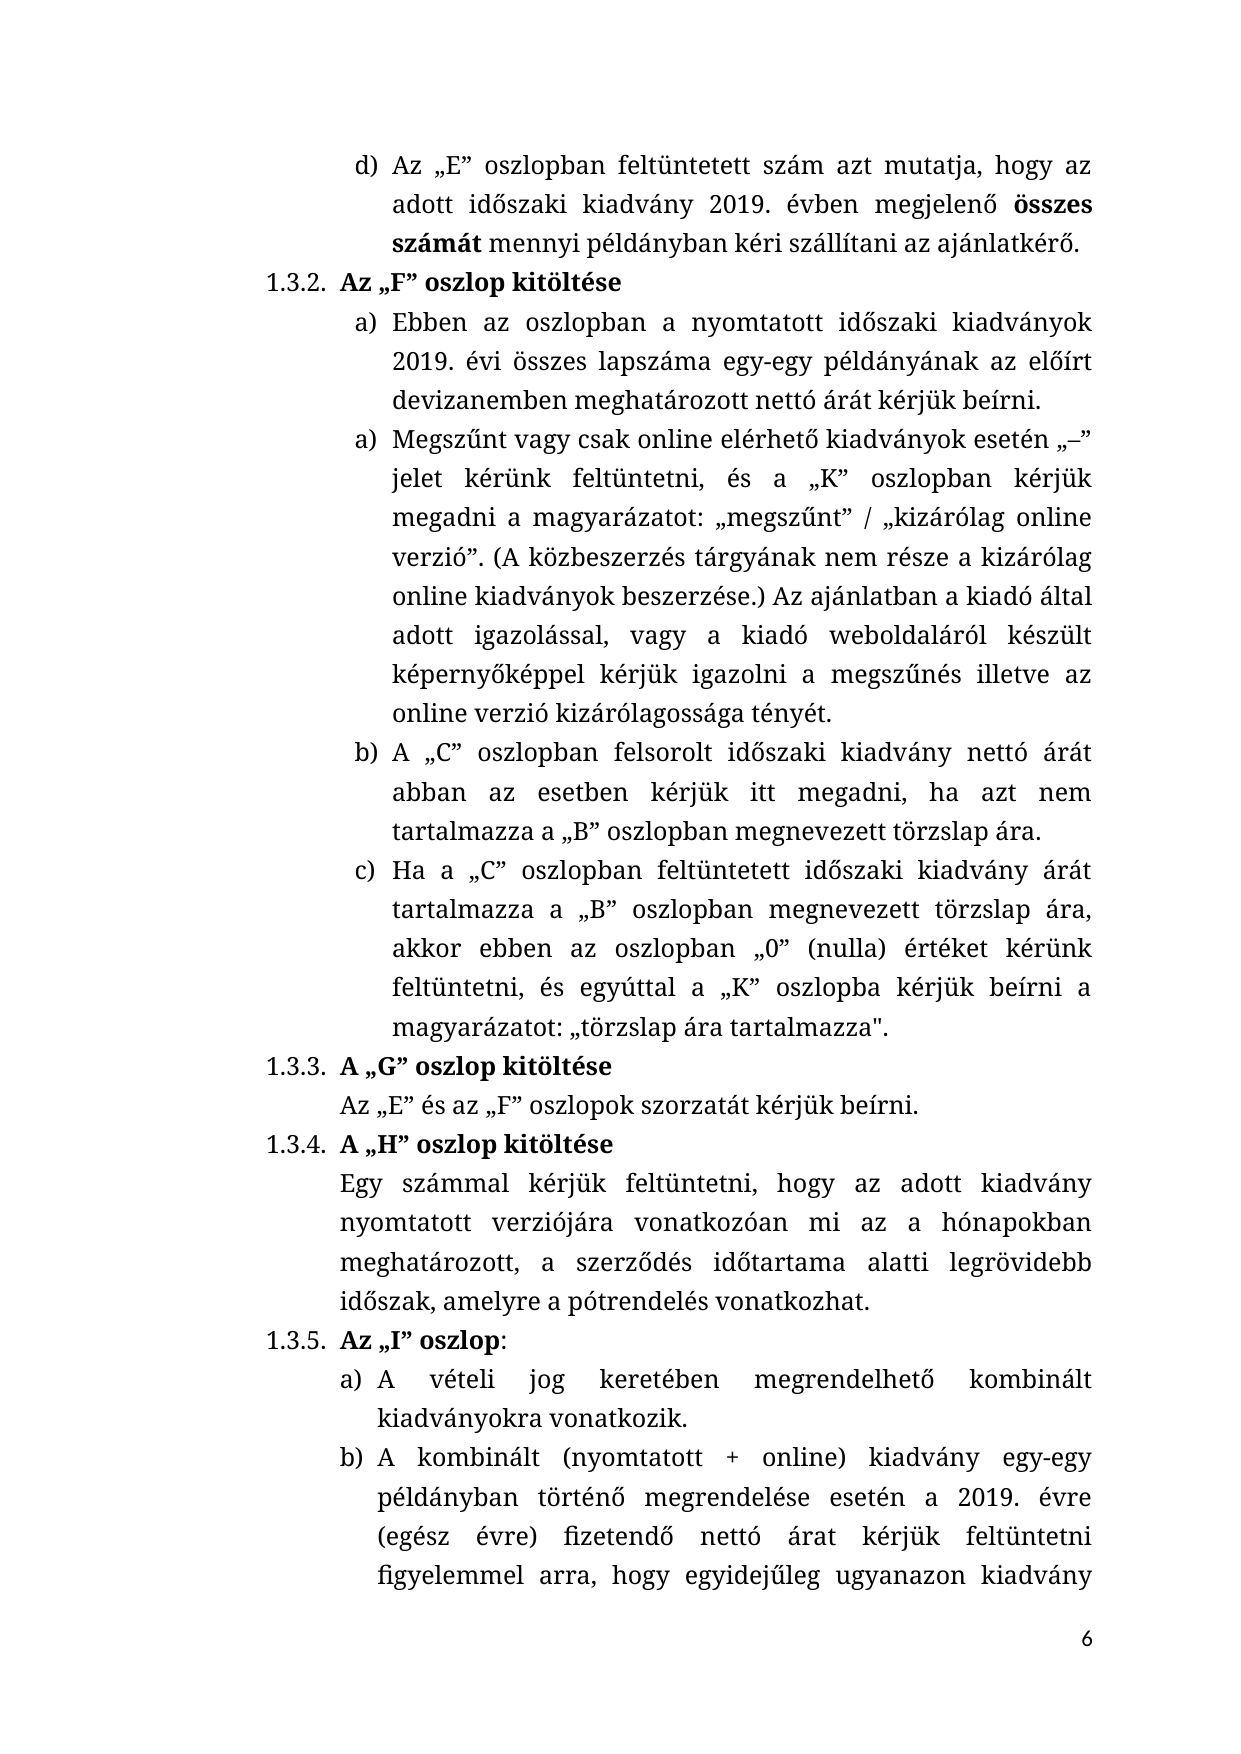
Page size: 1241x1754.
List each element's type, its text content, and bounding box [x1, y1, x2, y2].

list Ebben az oszlopban a nyomtatott időszaki kiadványok 2019. évi összes lapszáma egy-egy példányának az előírt devizanemben meghatározott nettó árát kérjük beírni. [354, 304, 1093, 417]
list Az „I” oszlop: [266, 1323, 1093, 1357]
list A „G” oszlop kitöltése [266, 1048, 1093, 1082]
list Megszűnt vagy csak online elérhető kiadványok esetén „–” jelet kérünk feltüntetni, és a „K” oszlopban kérjük megadni a magyarázatot: „megszűnt” / „kizárólag online verzió”. (A közbeszerzés tárgyának nem része a kizárólag online kiadványok beszerzése.) Az ajánlatban a kiadó által adott igazolással, vagy a kiadó weboldaláról készült képernyőképpel kérjük igazolni a megszűnés illetve az online verzió kizárólagossága tényét. [354, 422, 1093, 730]
list A vételi jog keretében megrendelhető kombinált kiadványokra vonatkozik. [339, 1362, 1093, 1435]
text Az „E” és az „F” oszlopok szorzatát kérjük beírni. [339, 1088, 1093, 1122]
list Ha a „C” oszlopban feltüntetett időszaki kiadvány árát tartalmazza a „B” oszlopban megnevezett törzslap ára, akkor ebben az oszlopban „0” (nulla) értéket kérünk feltüntetni, és egyúttal a „K” oszlopba kérjük beírni a magyarázatot: „törzslap ára tartalmazza". [354, 853, 1093, 1043]
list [339, 1440, 1093, 1592]
list Az „F” oszlop kitöltése [266, 265, 1093, 299]
list A „H” oszlop kitöltése [266, 1127, 1093, 1161]
list A „C” oszlopban felsorolt időszaki kiadvány nettó árát abban az esetben kérjük itt megadni, ha azt nem tartalmazza a „B” oszlopban megnevezett törzslap ára. [354, 735, 1093, 847]
text Egy számmal kérjük feltüntetni, hogy az adott kiadvány nyomtatott verziójára vonatkozóan mi az a hónapokban meghatározott, a szerződés időtartama alatti legrövidebb időszak, amelyre a pótrendelés vonatkozhat. [339, 1166, 1093, 1317]
list Az „E” oszlopban feltüntetett szám azt mutatja, hogy az adott időszaki kiadvány 2019. évben megjelenő összes számát mennyi példányban kéri szállítani az ajánlatkérő. [354, 148, 1093, 260]
